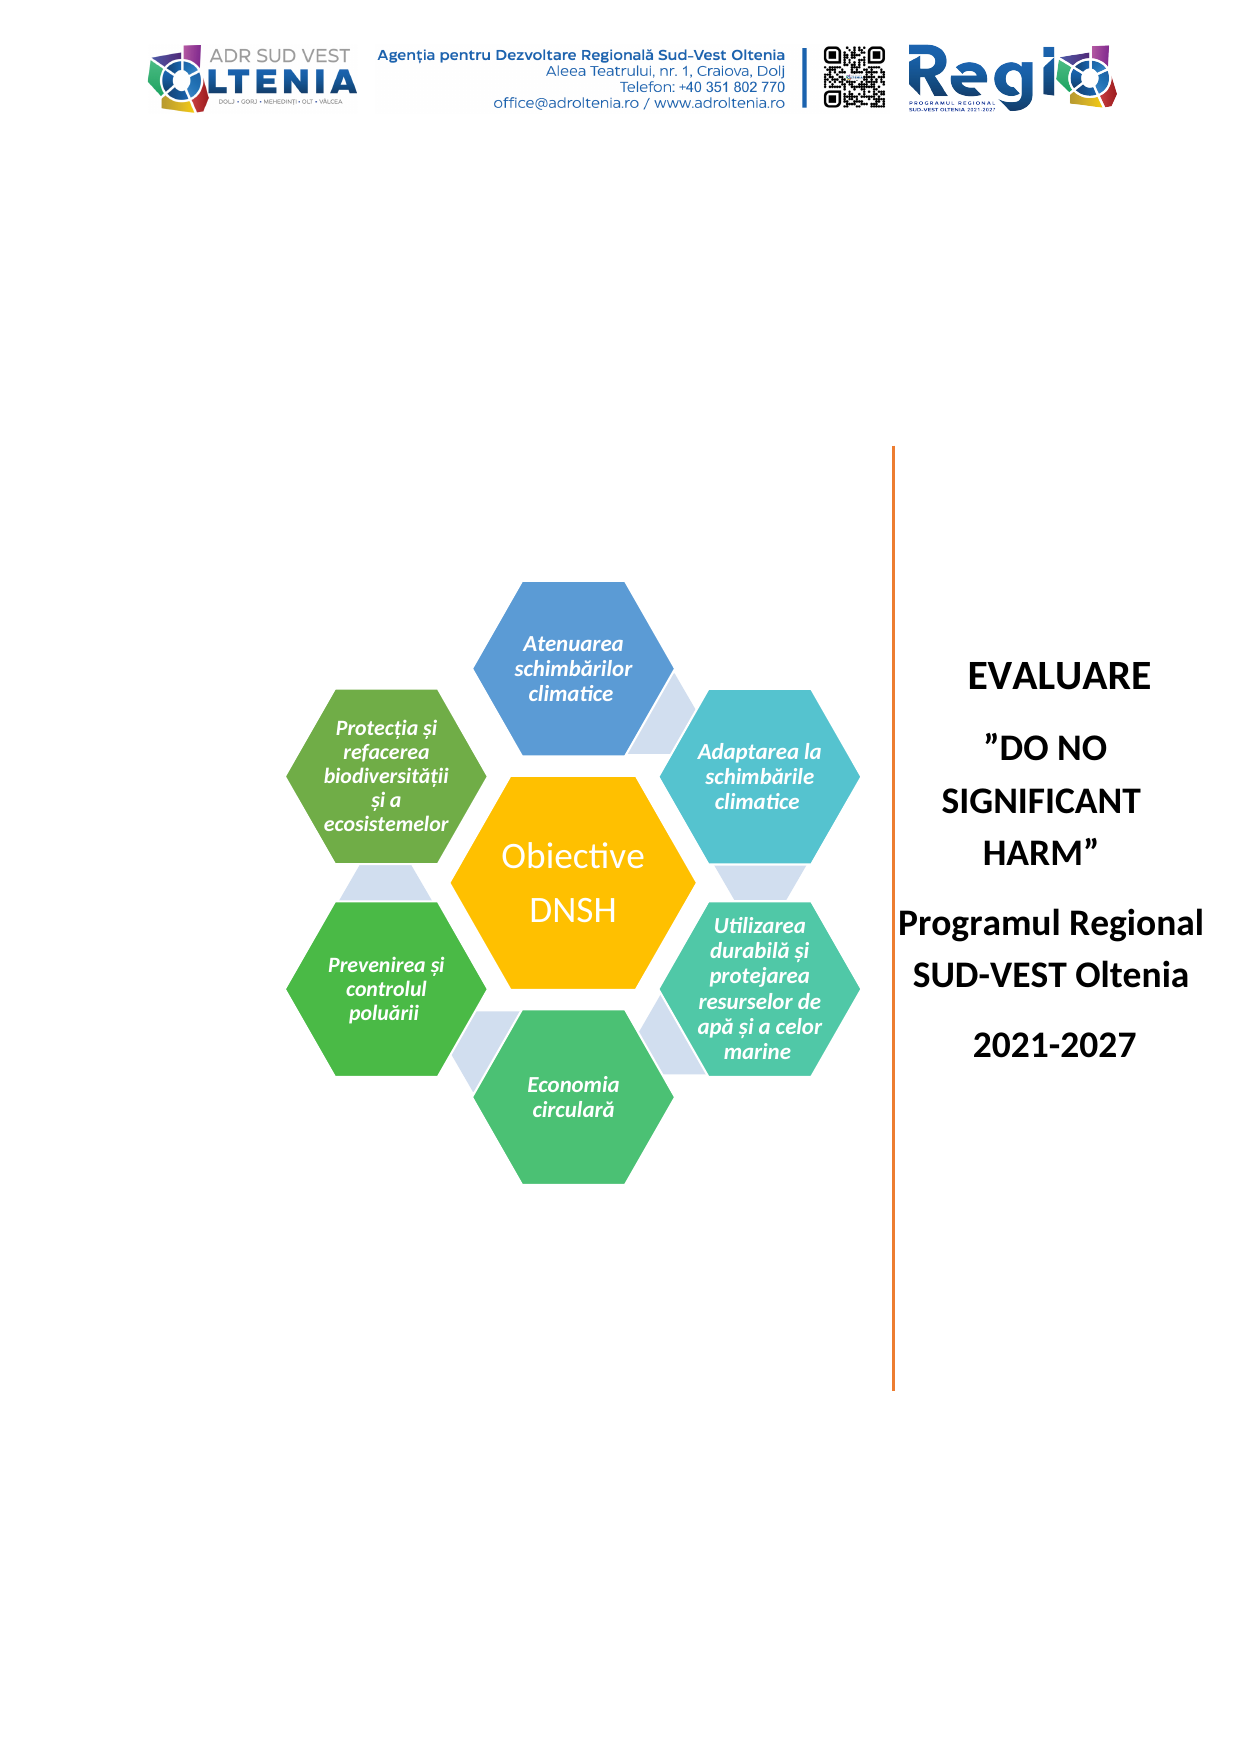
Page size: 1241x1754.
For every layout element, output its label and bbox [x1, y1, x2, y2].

picture [147, 44, 358, 114]
picture [907, 44, 1118, 114]
picture [375, 44, 890, 114]
